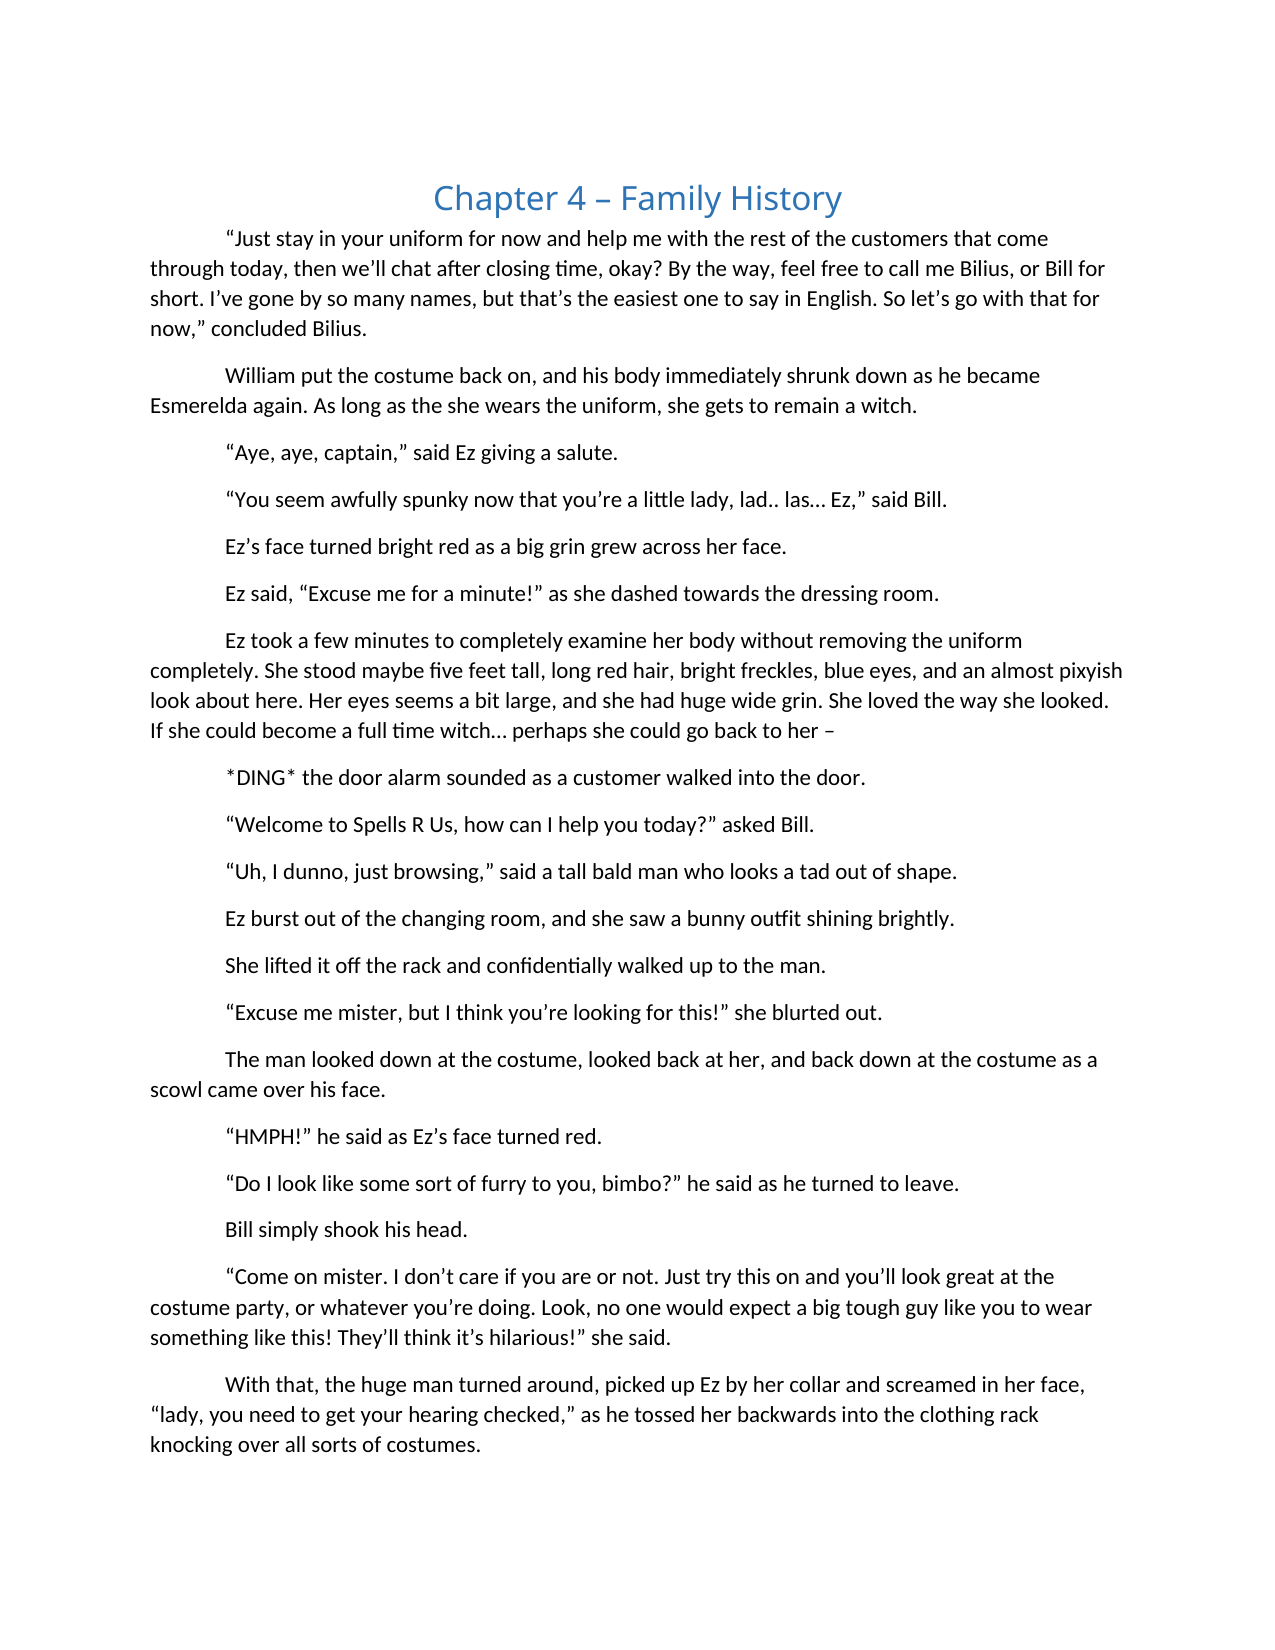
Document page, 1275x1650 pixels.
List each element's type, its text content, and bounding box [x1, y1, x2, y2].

text Ez burst out of the changing room, and she saw a bunny outfit shining brightly. [150, 904, 1125, 932]
text “Uh, I dunno, just browsing,” said a tall bald man who looks a tad out of shape. [150, 857, 1125, 885]
text Ez took a few minutes to completely examine her body without removing the uniform completely. She stood maybe five feet tall, long red hair, bright freckles, blue eyes, and an almost pixyish look about here. Her eyes seems a bit large, and she had huge wide grin. She loved the way she looked. If she could become a full time witch… perhaps she could go back to her – [150, 626, 1125, 745]
subtitle Chapter 4 – Family History [150, 175, 1125, 220]
text *DING* the door alarm sounded as a customer walked into the door. [150, 763, 1125, 792]
text “Excuse me mister, but I think you’re looking for this!” she blurted out. [150, 998, 1125, 1026]
text Ez’s face turned bright red as a big grin grew across her face. [150, 532, 1125, 560]
text “Just stay in your uniform for now and help me with the rest of the customers that come through today, then we’ll chat after closing time, okay? By the way, feel free to call me Bilius, or Bill for short. I’ve gone by so many names, but that’s the easiest one to say in English. So let’s go with that for now,” concluded Bilius. [150, 224, 1125, 343]
text With that, the huge man turned around, picked up Ez by her collar and screamed in her face, “lady, you need to get your hearing checked,” as he tossed her backwards into the clothing rack knocking over all sorts of costumes. [150, 1370, 1125, 1458]
text She lifted it off the rack and confidentially walked up to the man. [150, 951, 1125, 979]
text “You seem awfully spunky now that you’re a little lady, lad.. las… Ez,” said Bill. [150, 485, 1125, 513]
text Ez said, “Excuse me for a minute!” as she dashed towards the dressing room. [150, 579, 1125, 607]
text “Do I look like some sort of furry to you, bimbo?” he said as he turned to leave. [150, 1169, 1125, 1197]
text “Welcome to Spells R Us, how can I help you today?” asked Bill. [150, 810, 1125, 838]
text “Come on mister. I don’t care if you are or not. Just try this on and you’ll look great at the costume party, or whatever you’re doing. Look, no one would expect a big tough guy like you to wear something like this! They’ll think it’s hilarious!” she said. [150, 1262, 1125, 1351]
text “HMPH!” he said as Ez’s face turned red. [150, 1122, 1125, 1150]
text “Aye, aye, captain,” said Ez giving a salute. [150, 438, 1125, 467]
text Bill simply shook his head. [150, 1216, 1125, 1244]
text The man looked down at the costume, looked back at her, and back down at the costume as a scowl came over his face. [150, 1045, 1125, 1103]
text William put the costume back on, and his body immediately shrunk down as he became Esmerelda again. As long as the she wears the uniform, she gets to remain a witch. [150, 361, 1125, 420]
